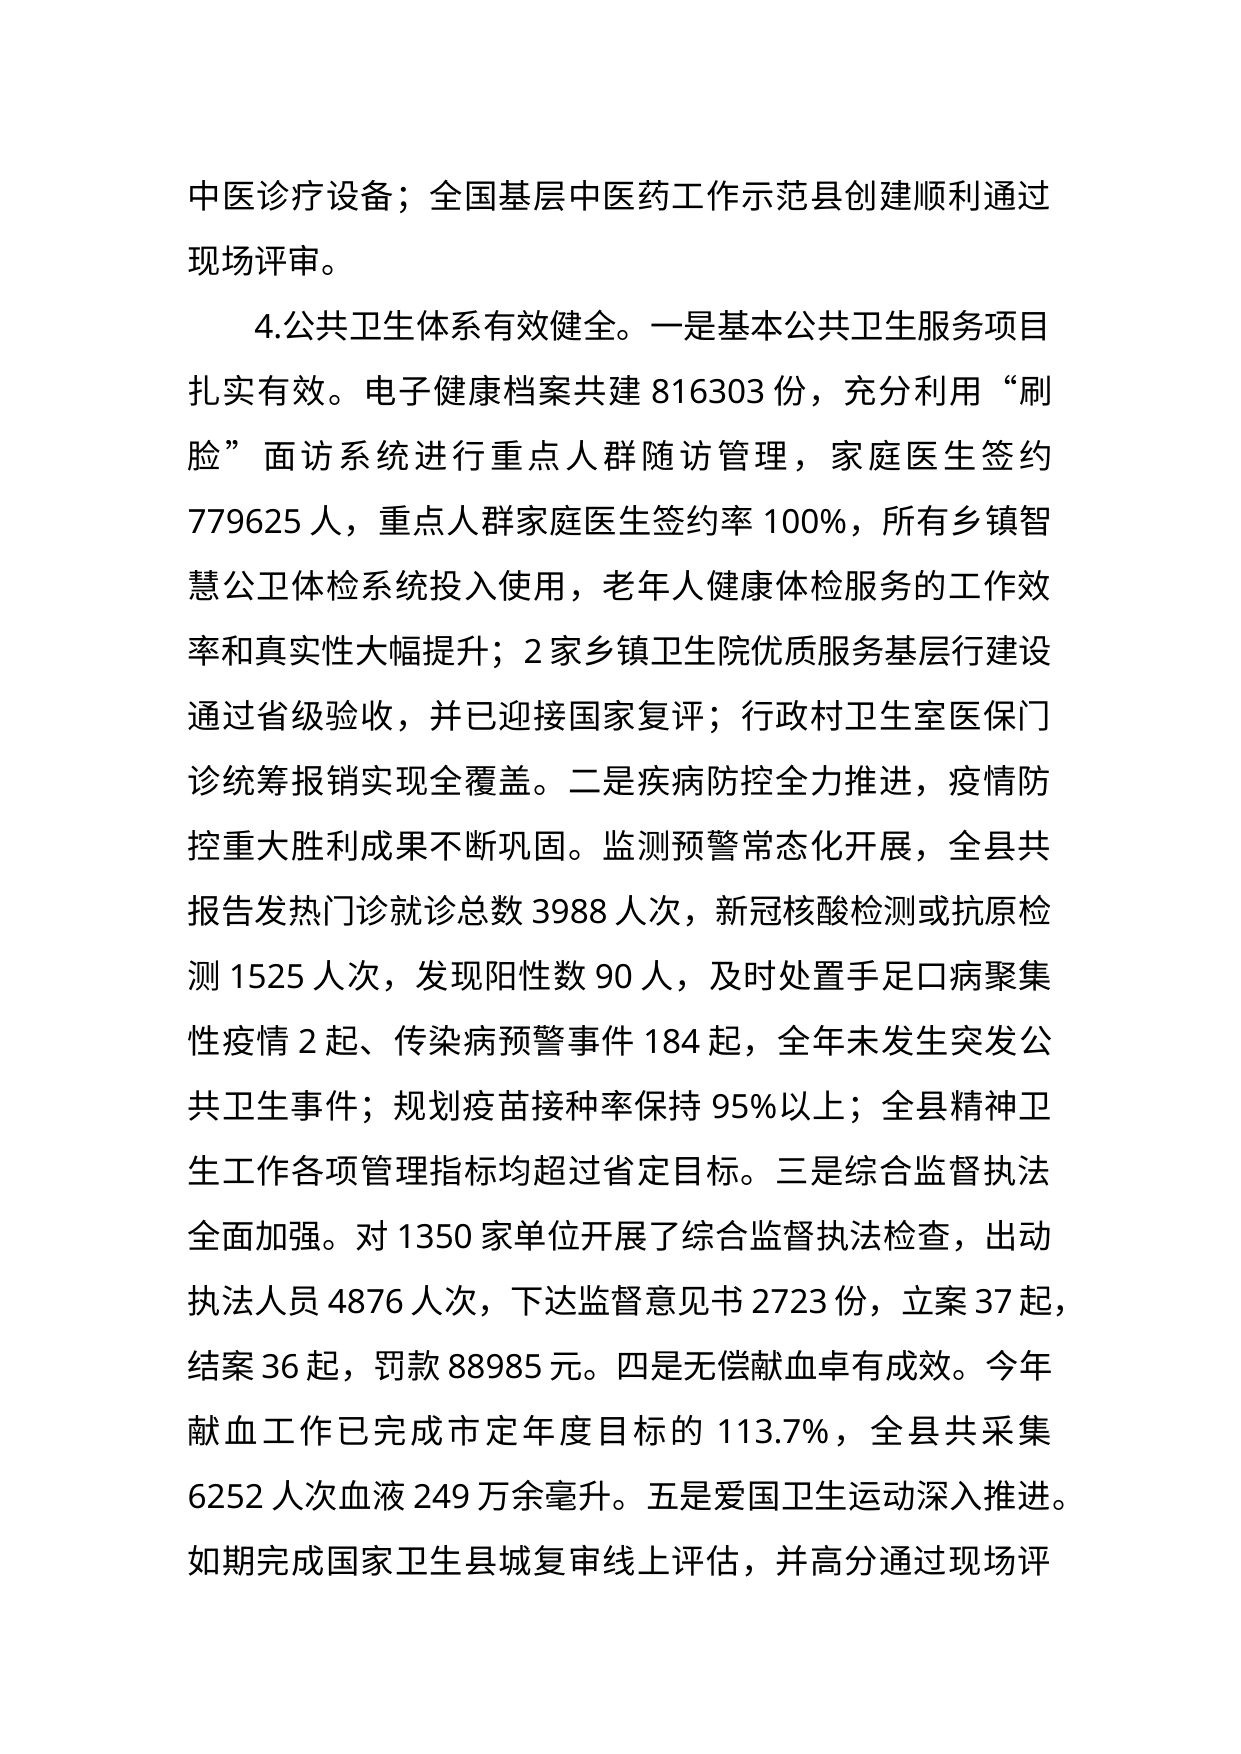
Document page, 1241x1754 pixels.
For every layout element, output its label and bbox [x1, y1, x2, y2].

text [187, 162, 1053, 292]
text [187, 292, 1053, 1592]
